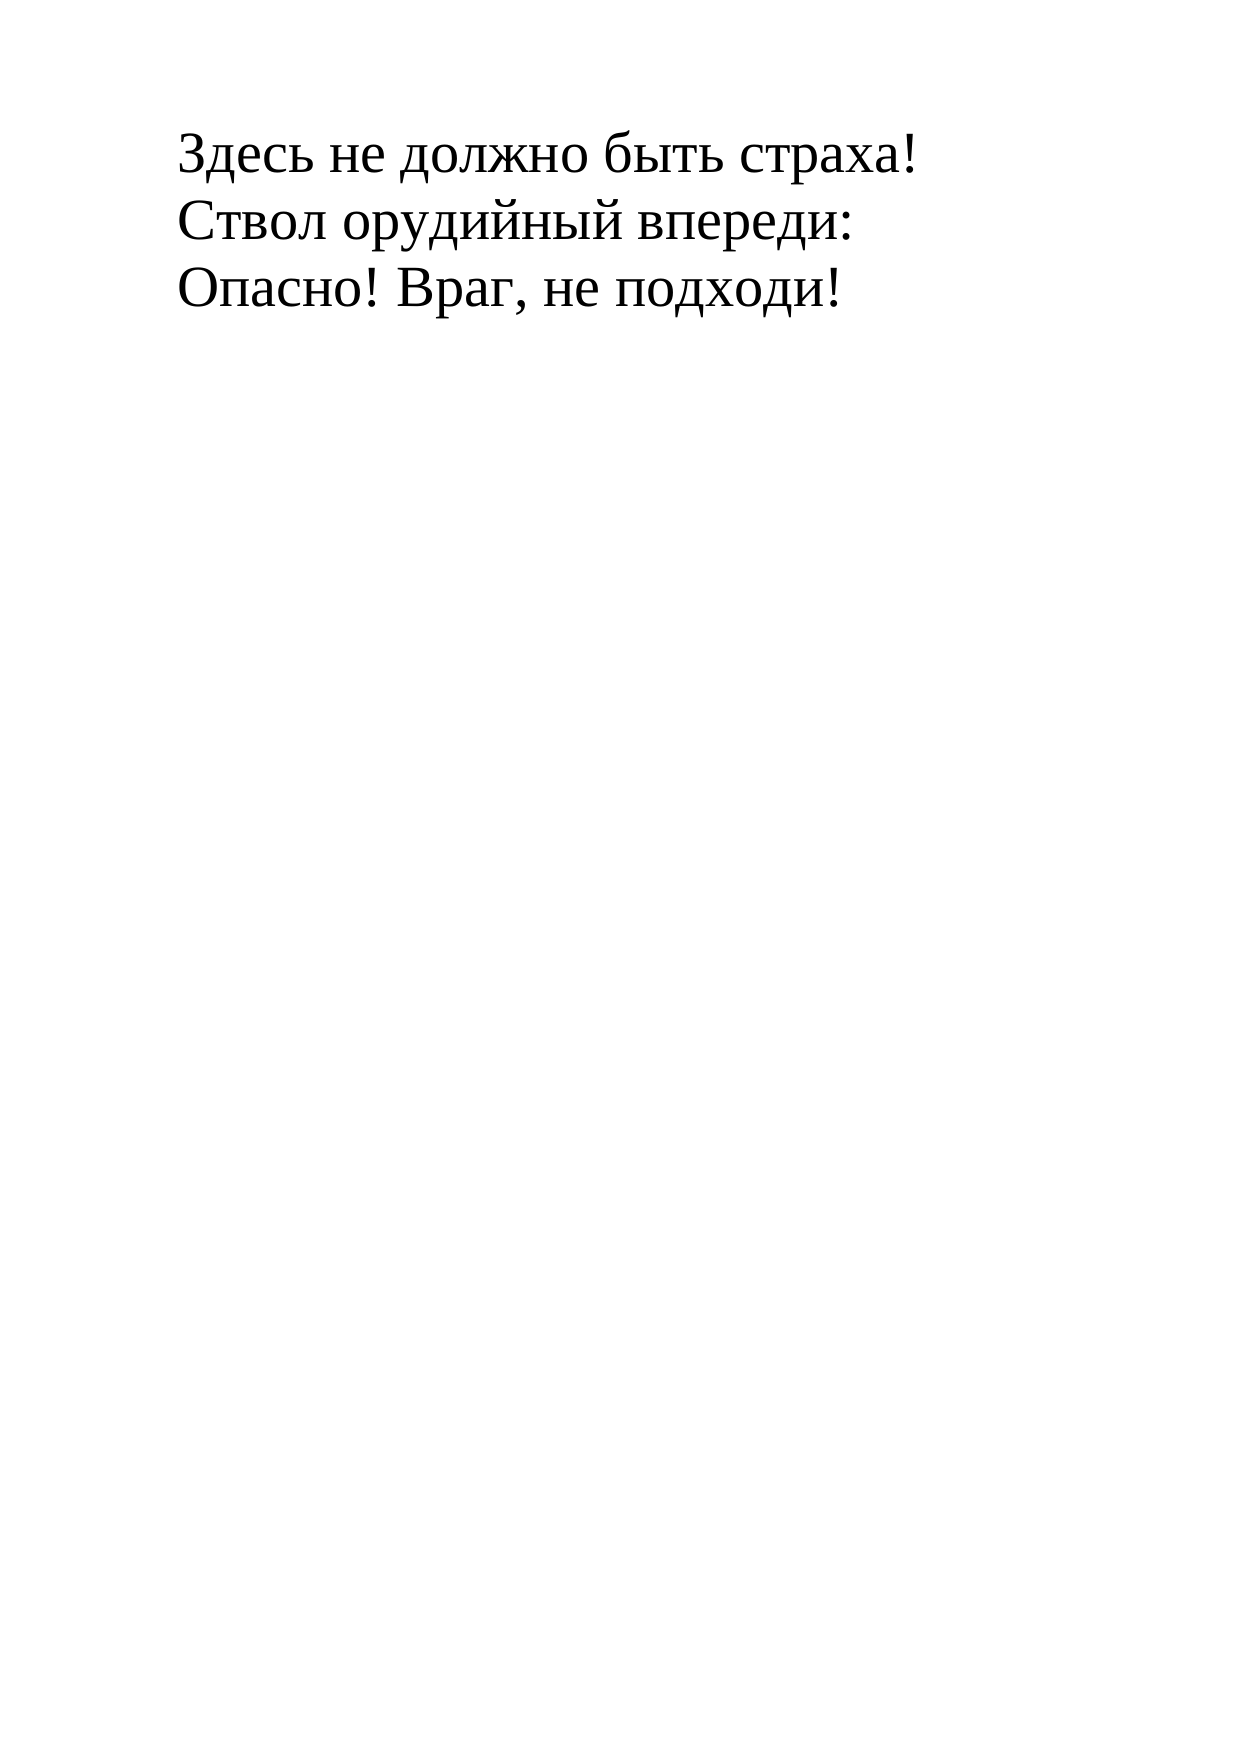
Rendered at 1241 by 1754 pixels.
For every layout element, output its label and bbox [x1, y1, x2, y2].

text [177, 118, 1152, 319]
